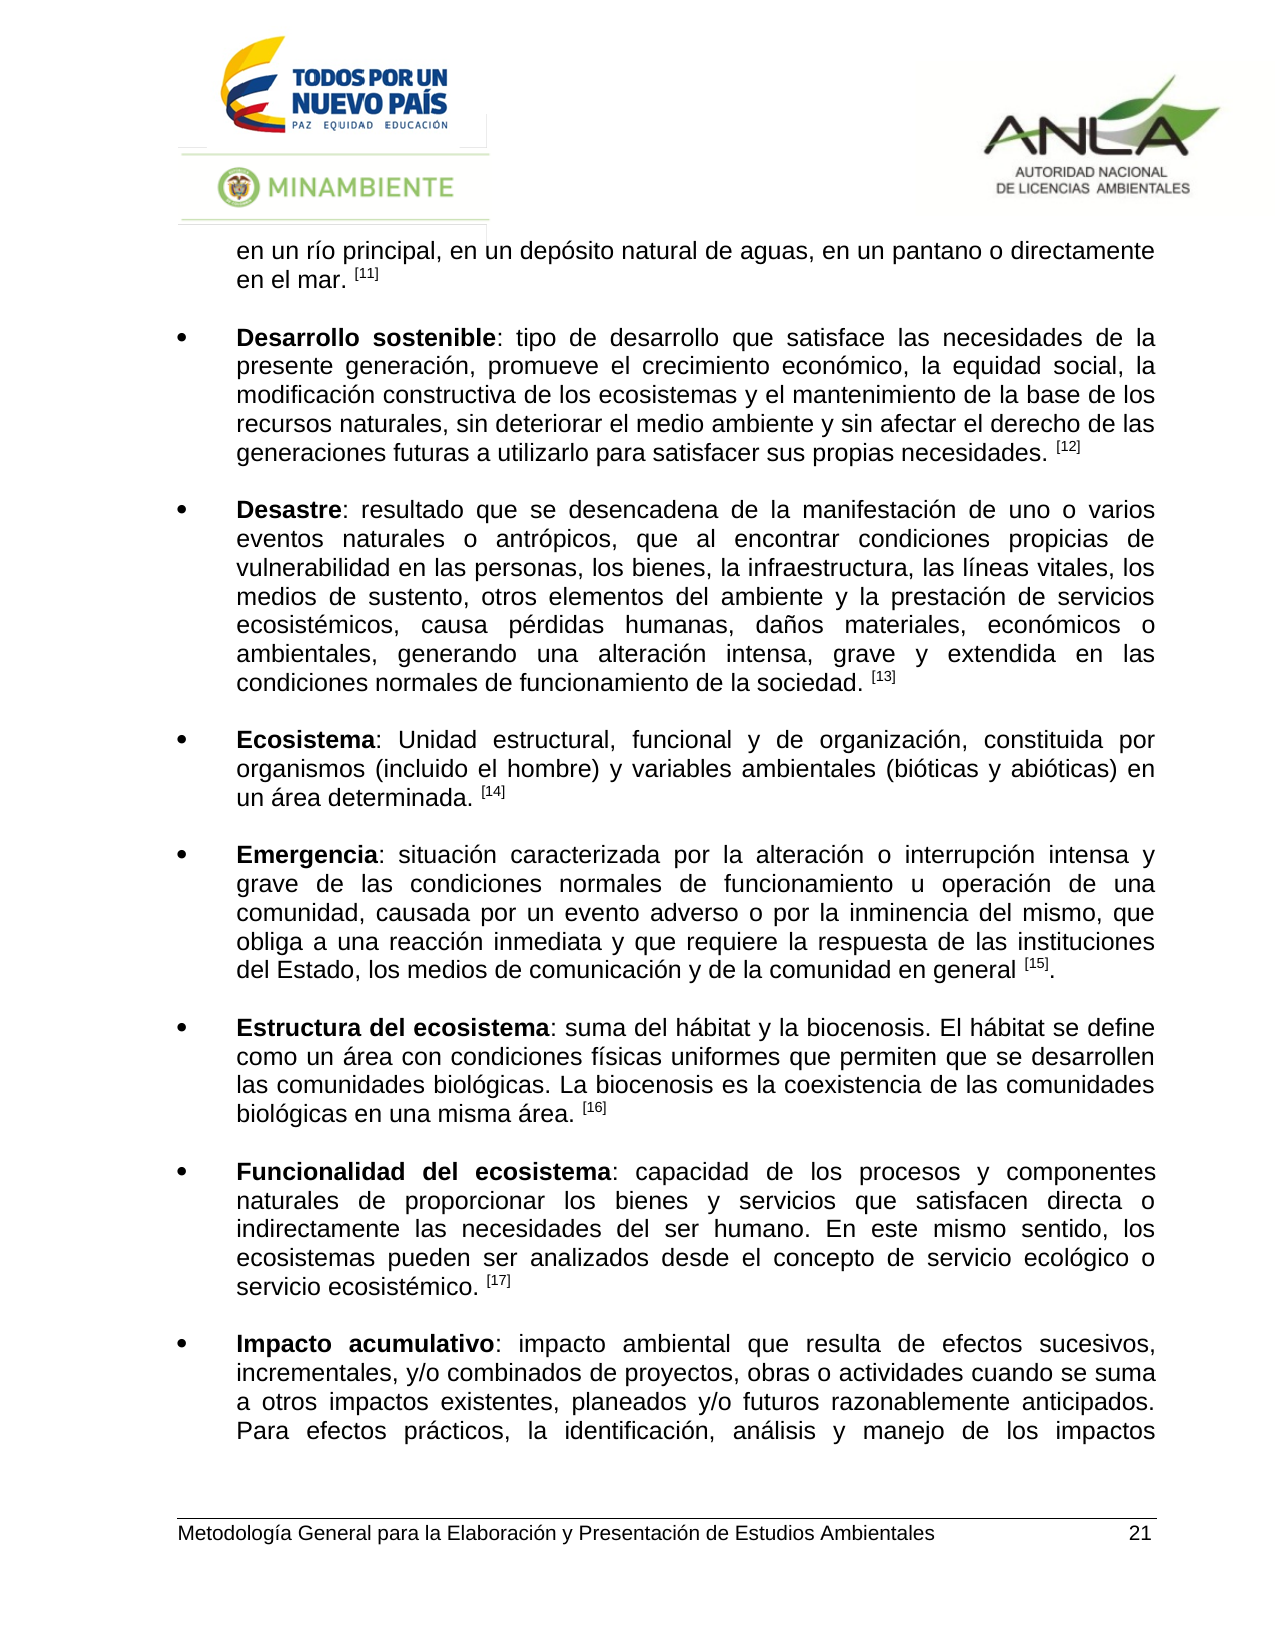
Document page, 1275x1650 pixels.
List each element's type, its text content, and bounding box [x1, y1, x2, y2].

list Emergencia: situación caracterizada por la alteración o interrupción intensa y grave de las condiciones normales de funcionamiento u operación de una comunidad, causada por un evento adverso o por la inminencia del mismo, que obliga a una reacción inmediata y que requiere la respuesta de las instituciones del Estado, los medios de comunicación y de la comunidad en general []. [177, 840, 1157, 984]
list Funcionalidad del ecosistema: capacidad de los procesos y componentes naturales de proporcionar los bienes y servicios que satisfacen directa o indirectamente las necesidades del ser humano. En este mismo sentido, los ecosistemas pueden ser analizados desde el concepto de servicio ecológico o servicio ecosistémico. [] [177, 1157, 1157, 1301]
list Desastre: resultado que se desencadena de la manifestación de uno o varios eventos naturales o antrópicos, que al encontrar condiciones propicias de vulnerabilidad en las personas, los bienes, la infraestructura, las líneas vitales, los medios de sustento, otros elementos del ambiente y la prestación de servicios ecosistémicos, causa pérdidas humanas, daños materiales, económicos o ambientales, generando una alteración intensa, grave y extendida en las condiciones normales de funcionamiento de la sociedad. [] [177, 495, 1157, 696]
list Ecosistema: Unidad estructural, funcional y de organización, constituida por organismos (incluido el hombre) y variables ambientales (bióticas y abióticas) en un área determinada. [] [177, 725, 1157, 812]
list Desarrollo sostenible: tipo de desarrollo que satisface las necesidades de la presente generación, promueve el crecimiento económico, la equidad social, la modificación constructiva de los ecosistemas y el mantenimiento de la base de los recursos naturales, sin deteriorar el medio ambiente y sin afectar el derecho de las generaciones futuras a utilizarlo para satisfacer sus propias necesidades. [] [177, 322, 1157, 466]
picture [178, 26, 493, 236]
list Estructura del ecosistema: suma del hábitat y la biocenosis. El hábitat se define como un área con condiciones físicas uniformes que permiten que se desarrollen las comunidades biológicas. La biocenosis es la coexistencia de las comunidades biológicas en una misma área. [] [177, 1013, 1157, 1128]
picture [915, 61, 1275, 216]
